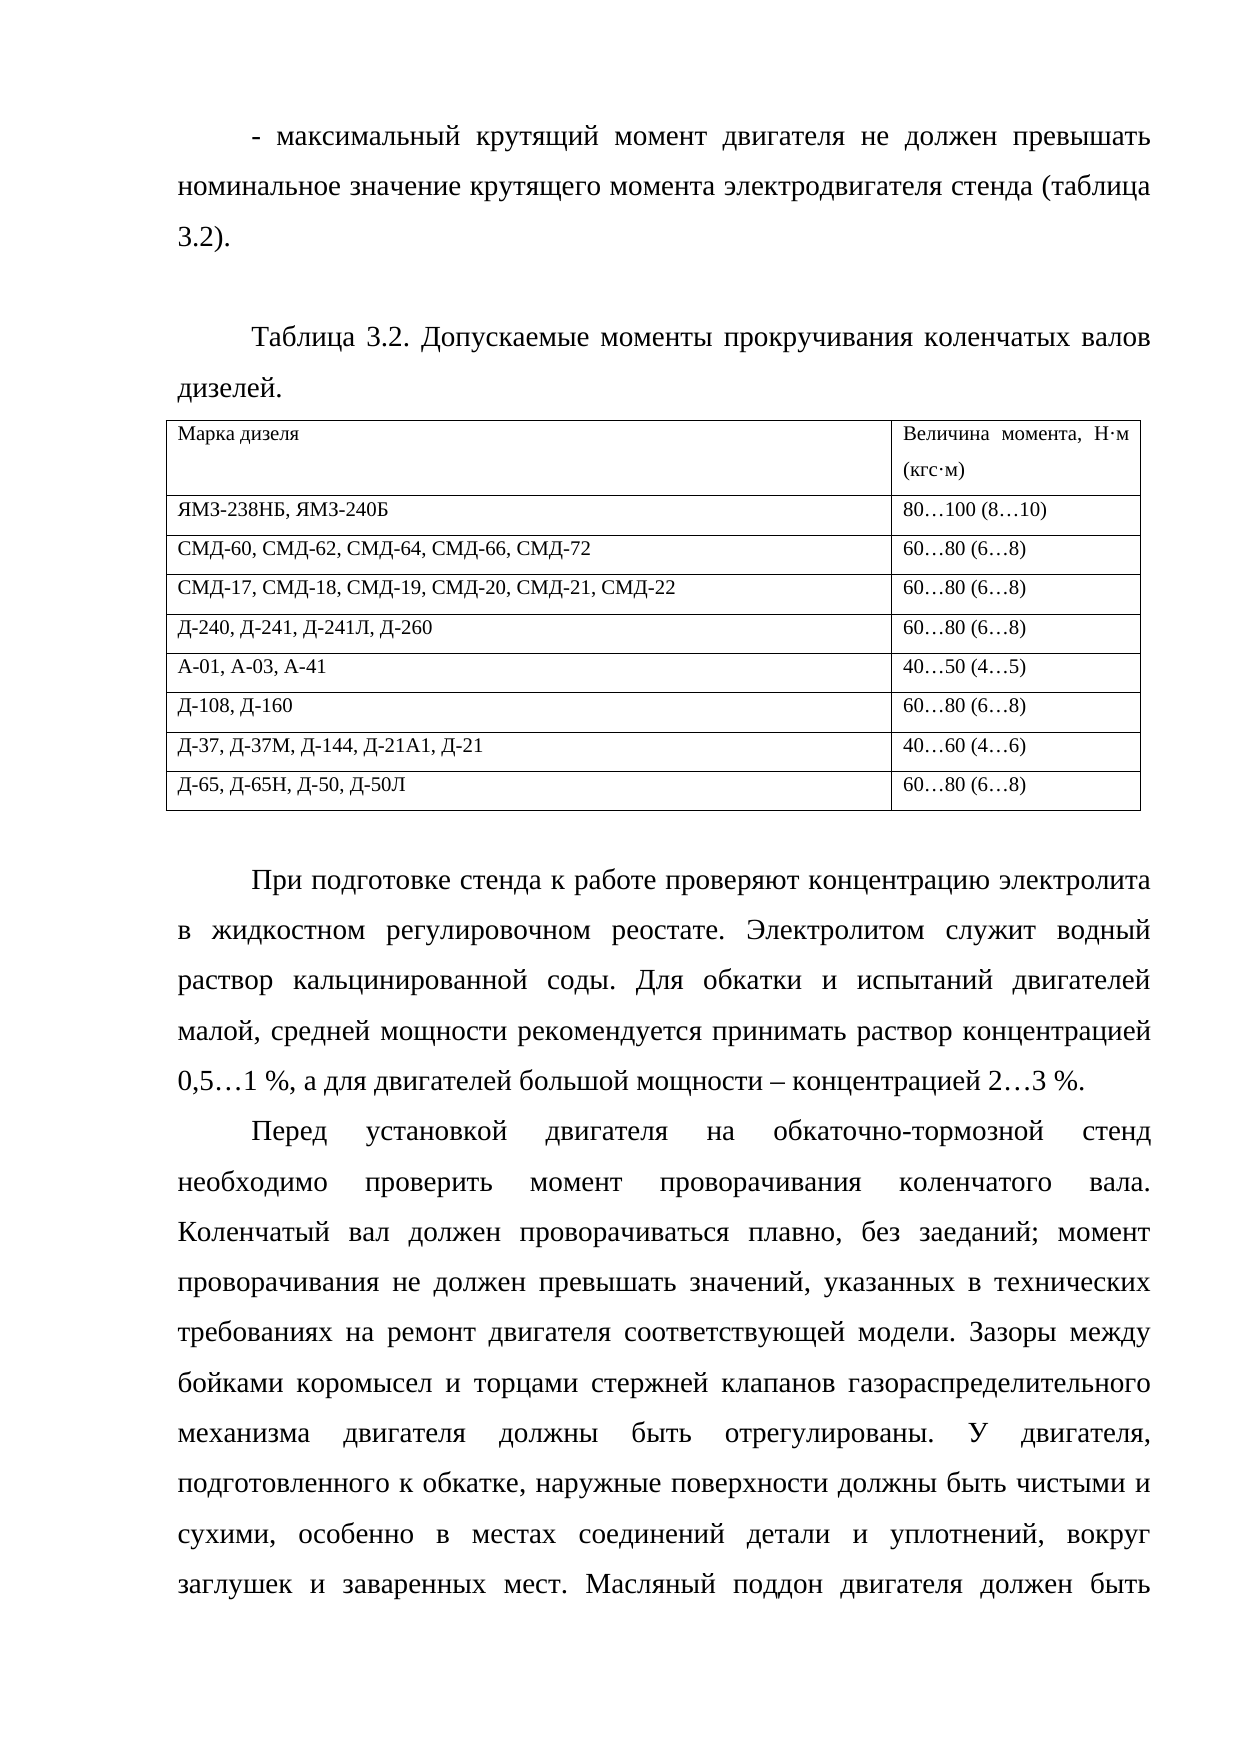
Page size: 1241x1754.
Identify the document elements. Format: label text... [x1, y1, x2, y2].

table_cell 80…100 (8…10) [892, 496, 1140, 535]
table_cell Д-65, Д-65Н, Д-50, Д-50Л [167, 772, 891, 810]
table_cell 60…80 (6…8) [892, 615, 1140, 653]
text При подготовке стенда к работе проверяют концентрацию электролита в жидкостном регулировочном реостате. Электролитом служит водный раствор кальцинированной соды. Для обкатки и испытаний двигателей малой, средней мощности рекомендуется принимать раствор концентрацией 0,5…1 %, а для двигателей большой мощности – концентрацией 2…3 %. [177, 862, 1152, 1097]
table_cell 60…80 (6…8) [892, 575, 1140, 613]
table_cell Д-108, Д-160 [167, 693, 891, 732]
table_cell Д-37, Д-37М, Д-144, Д-21А1, Д-21 [167, 733, 891, 771]
table_cell Д-240, Д-241, Д-241Л, Д-260 [167, 615, 891, 653]
table_cell 60…80 (6…8) [892, 536, 1140, 574]
table_cell СМД-60, СМД-62, СМД-64, СМД-66, СМД-72 [167, 536, 891, 574]
table_cell 40…60 (4…6) [892, 733, 1140, 771]
table_cell ЯМЗ-238НБ, ЯМЗ-240Б [167, 496, 891, 535]
table_cell 60…80 (6…8) [892, 693, 1140, 732]
table_cell СМД-17, СМД-18, СМД-19, СМД-20, СМД-21, СМД-22 [167, 575, 891, 613]
text - максимальный крутящий момент двигателя не должен превышать номинальное значение крутящего момента электродвигателя стенда (таблица 3.2). [177, 118, 1152, 252]
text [177, 1113, 1152, 1600]
table_cell 40…50 (4…5) [892, 654, 1140, 692]
table_cell А-01, А-03, А-41 [167, 654, 891, 692]
table_header Марка дизеля [167, 421, 891, 495]
text Таблица 3.2. Допускаемые моменты прокручивания коленчатых валов дизелей. [177, 319, 1152, 403]
table_header Величина момента, Н·м (кгс·м) [892, 421, 1140, 495]
table_cell 60…80 (6…8) [892, 772, 1140, 810]
